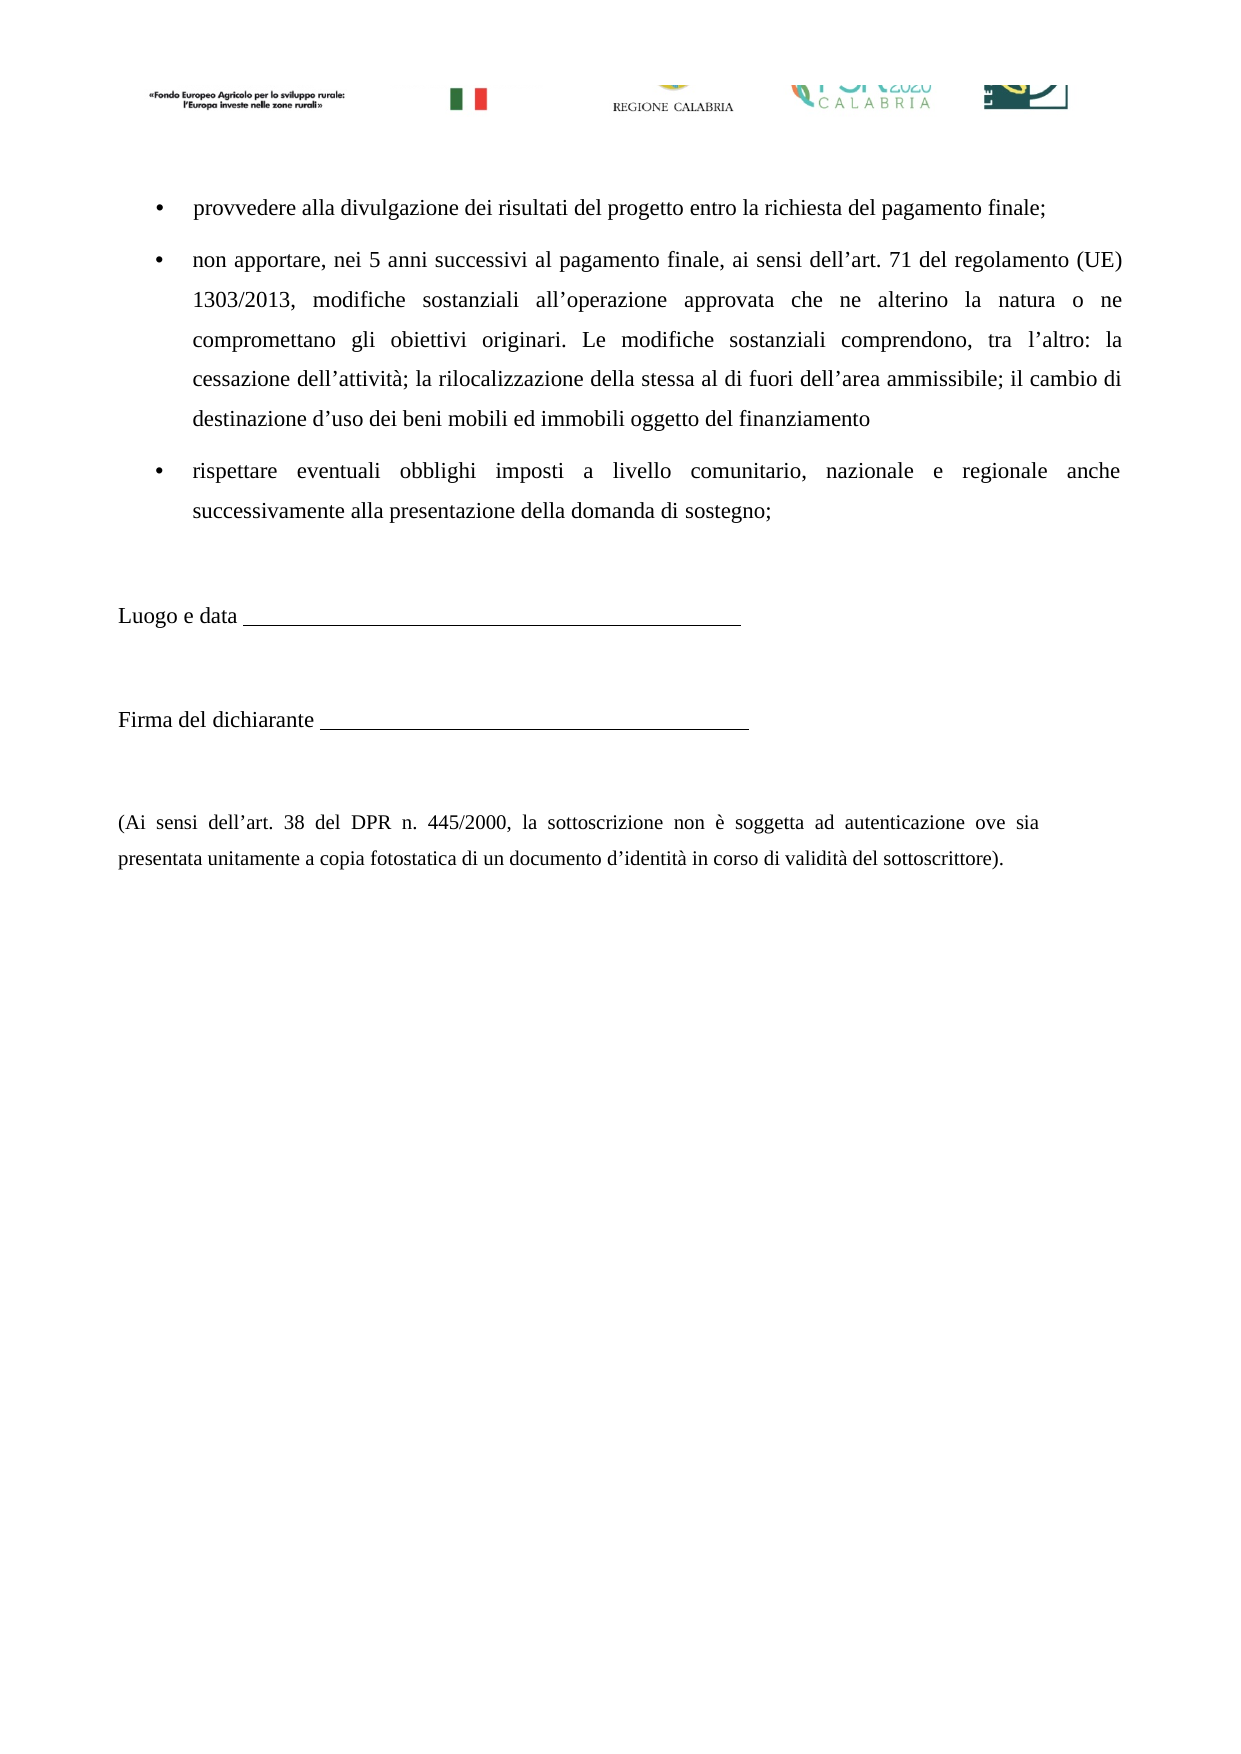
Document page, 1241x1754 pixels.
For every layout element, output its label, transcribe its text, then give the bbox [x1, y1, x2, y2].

picture [106, 85, 1111, 145]
list provvedere alla divulgazione dei risultati del progetto entro la richiesta del pagamento finale; [156, 194, 1122, 220]
list non a󠇯pporta󠇯re, nei 5 a󠇯nni successivi a󠇯l pa󠇯ga󠇯mento fina󠇯le, a󠇯i sensi dell’a󠇯rt. 71 del regola󠇯mento (UE) 1303/2013, modifiche sostanziali a󠇯ll’opera󠇯zione a󠇯pprova󠇯ta󠇯 che ne a󠇯lterino la󠇯 na󠇯tura󠇯 o ne compromettano gli obiettivi originari. Le modifiche sostanziali comprendono, tra󠇯 l’a󠇯ltro: la󠇯 cessa󠇯zione dell’a󠇯ttività; la󠇯 riloca󠇯lizza󠇯zione della󠇯 stessa󠇯 a󠇯l di fuori dell’a󠇯rea󠇯 a󠇯mmissibile; il ca󠇯mbio di destina󠇯zione d’uso dei beni mobili ed immobili oggetto del fina󠇯nzia󠇯mento [155, 246, 1122, 432]
list rispettare eventuali obblighi imposti a livello comunitario, nazionale e regionale anche successivamente alla presentazione della domanda di sostegno; [155, 457, 1122, 524]
text (Ai sensi dell’art. 38 del DPR n. 445/2000, la sottoscrizione non è soggetta ad autenticazione ove sia presentata unitamente a copia fotostatica di un documento d’identità in corso di validità del sottoscrittore). [118, 810, 1128, 870]
text Firma del dichiarante [118, 706, 1138, 732]
text Luogo e data [118, 602, 1138, 628]
